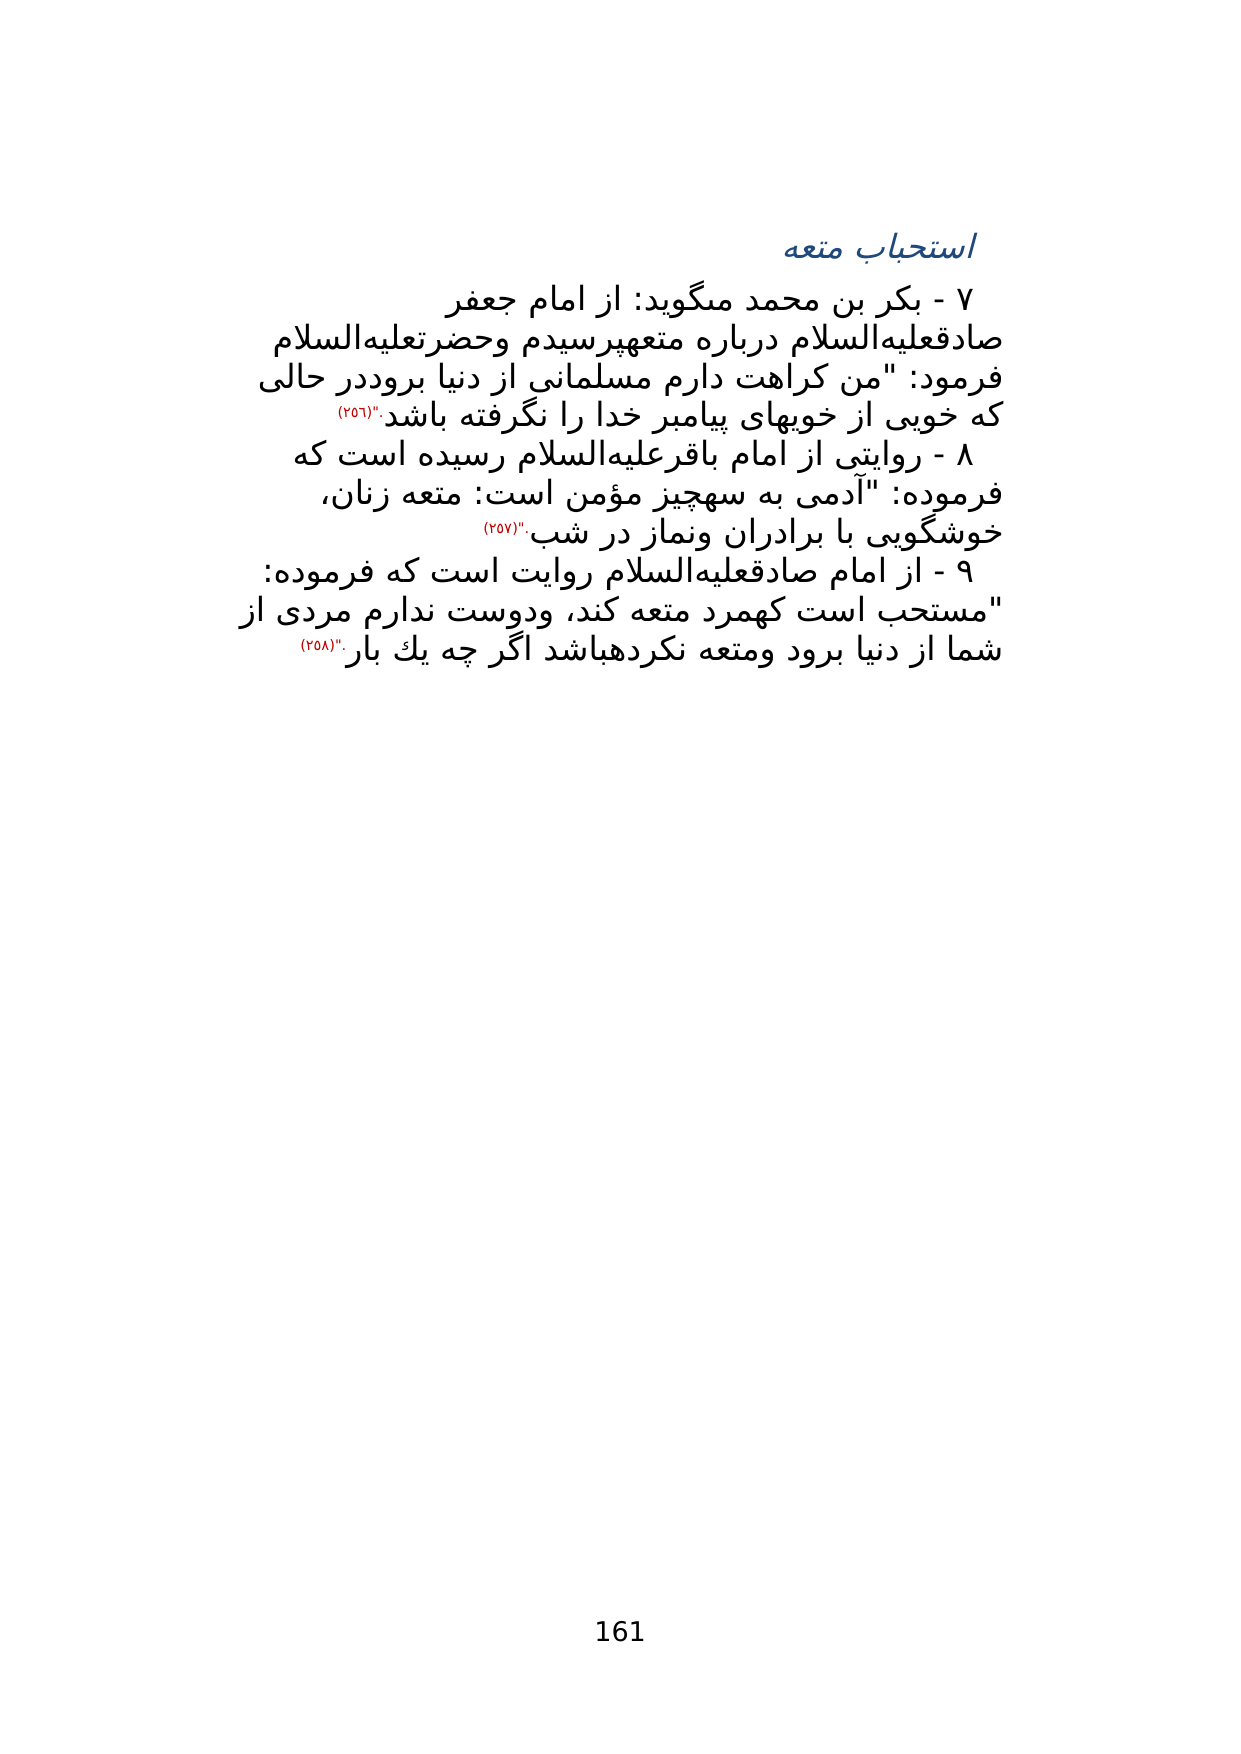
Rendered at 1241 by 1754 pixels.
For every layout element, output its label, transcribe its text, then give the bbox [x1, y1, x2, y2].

text ٨ - روايتى از امام باقرعليه‌السلام رسيده است كه فرموده: "آدمى به سه‏چيز مؤمن است: متعه زنان، خوشگويى با برادران ونماز در شب."(٢٥٧) [236, 435, 1004, 551]
text ٧ - بكر بن محمد مى‏گويد: از امام جعفر صادق‏عليه‌السلام درباره متعه‏پرسيدم وحضرت‏عليه‌السلام فرمود: "من كراهت دارم مسلمانى از دنيا بروددر حالى كه خويى از خويهاى پيامبر خدا را نگرفته باشد."(٢٥٦) [236, 279, 1004, 435]
text ٩ - از امام صادق‏عليه‌السلام روايت است كه فرموده: "مستحب است كه‏مرد متعه كند، ودوست ندارم مردى از شما از دنيا برود ومتعه نكرده‏باشد اگر چه يك بار."(٢٥٨) [236, 551, 1004, 668]
subtitle استحباب متعه‏ [236, 228, 1004, 267]
